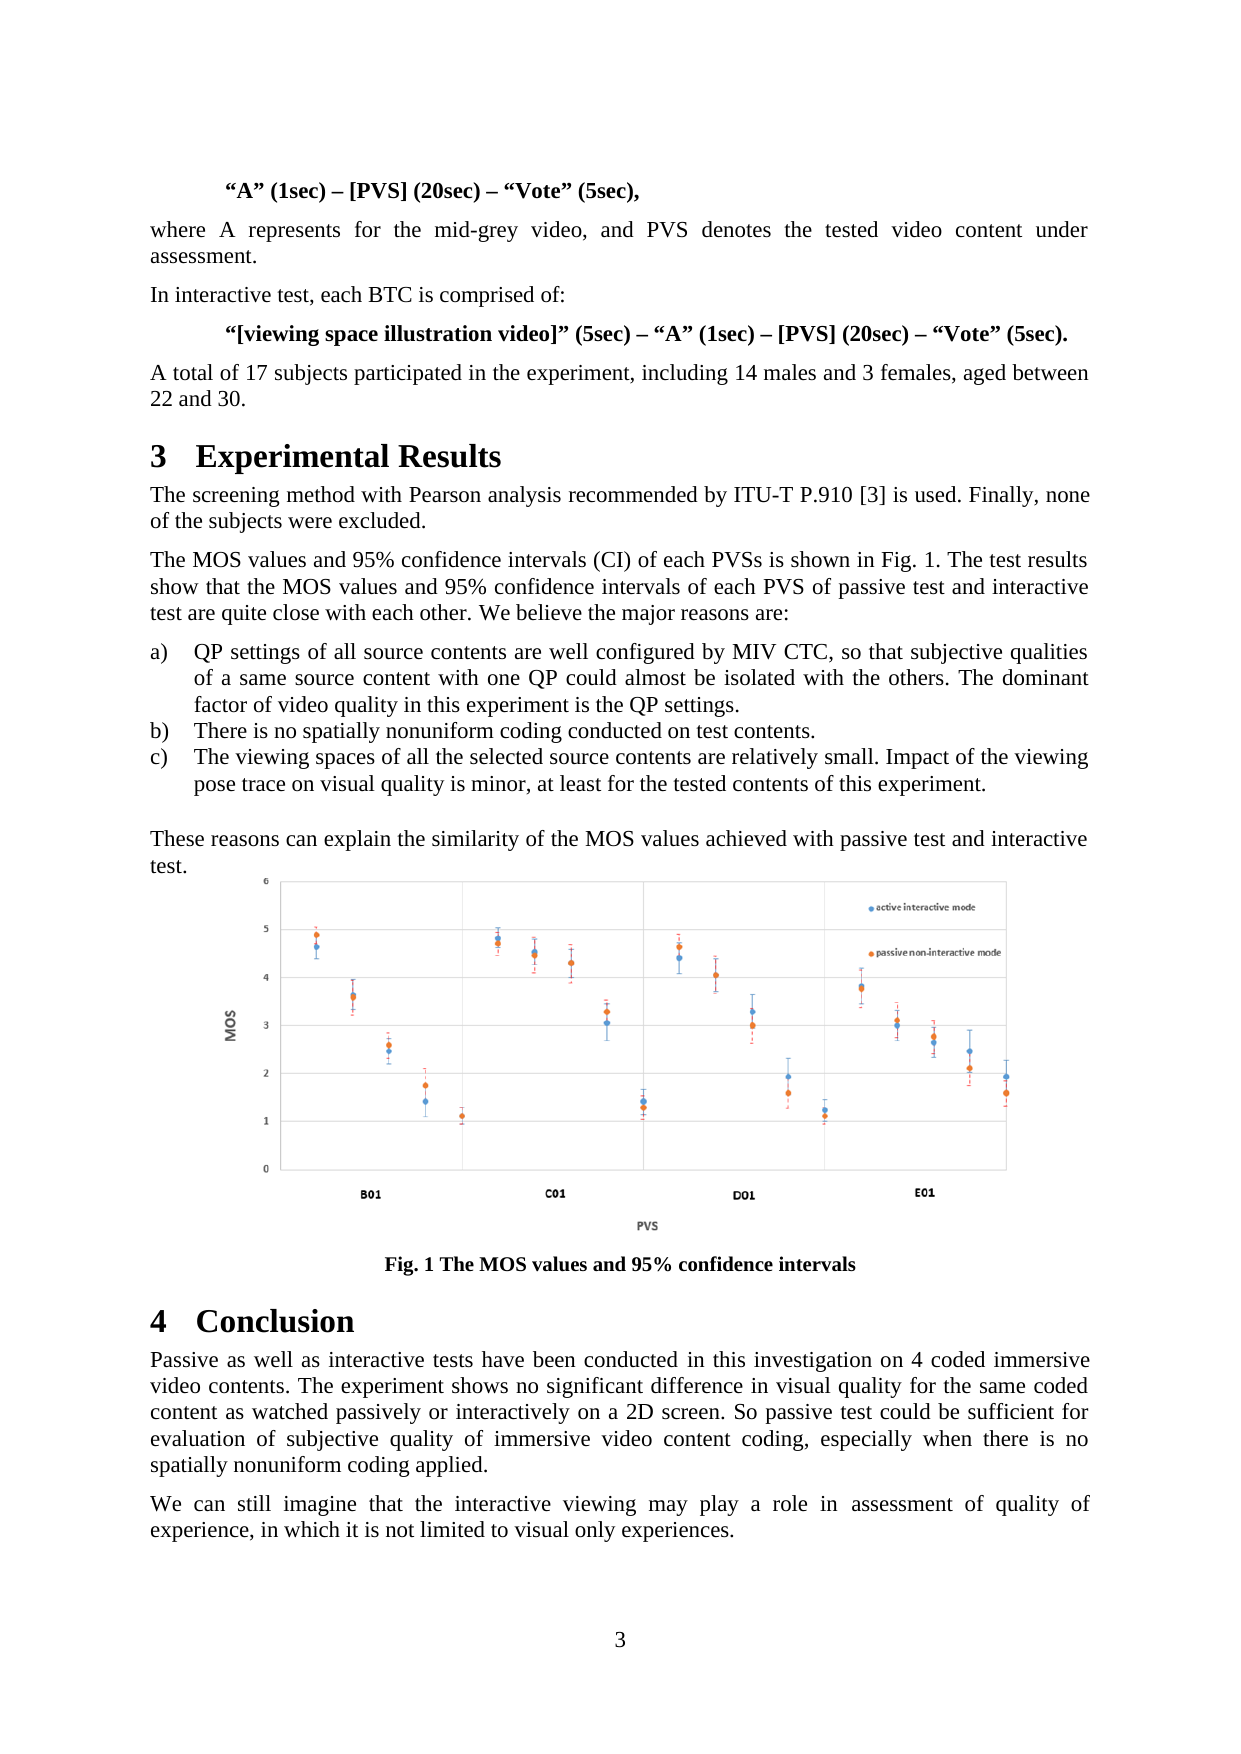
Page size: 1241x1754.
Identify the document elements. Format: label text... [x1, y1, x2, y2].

text Fig. 1 The MOS values and 95% confidence intervals [150, 1252, 1090, 1276]
text “[viewing space illustration video]” (5sec) – “A” (1sec) – [PVS] (20sec) – “Vote” (5sec). [150, 320, 1090, 346]
picture [222, 878, 1019, 1240]
text A total of 17 subjects participated in the experiment, including 14 males and 3 females, aged between 22 and 30. [150, 359, 1090, 412]
text Passive as well as interactive tests have been conducted in this investigation on 4 coded immersive video contents. The experiment shows no significant difference in visual quality for the same coded content as watched passively or interactively on a 2D screen. So passive test could be sufficient for evaluation of subjective quality of immersive video content coding, especially when there is no spatially nonuniform coding applied. [150, 1346, 1090, 1477]
text In interactive test, each BTC is comprised of: [150, 281, 1090, 308]
text where A represents for the mid-grey video, and PVS denotes the tested video content under assessment. [150, 216, 1090, 269]
list There is no spatially nonuniform coding conducted on test contents. [150, 717, 1090, 743]
list The viewing spaces of all the selected source contents are relatively small. Impact of the viewing pose trace on visual quality is minor, at least for the tested contents of this experiment. [150, 743, 1090, 796]
text We can still imagine that the interactive viewing may play a role in assessment of quality of experience, in which it is not limited to visual only experiences. [150, 1490, 1090, 1543]
text The screening method with Pearson analysis recommended by ITU-T P.910 [3] is used. Finally, none of the subjects were excluded. [150, 481, 1090, 534]
text These reasons can explain the similarity of the MOS values achieved with passive test and interactive test. [150, 825, 1090, 878]
subtitle Conclusion [150, 1301, 1090, 1339]
text The MOS values and 95% confidence intervals (CI) of each PVSs is shown in Fig. 1. The test results show that the MOS values and 95% confidence intervals of each PVS of passive test and interactive test are quite close with each other. We believe the major reasons are: [150, 546, 1090, 626]
text “A” (1sec) – [PVS] (20sec) – “Vote” (5sec), [150, 177, 1090, 203]
subtitle Experimental Results [150, 437, 1090, 475]
list QP settings of all source contents are well configured by MIV CTC, so that subjective qualities of a same source content with one QP could almost be isolated with the others. The dominant factor of video quality in this experiment is the QP settings. [150, 638, 1090, 717]
